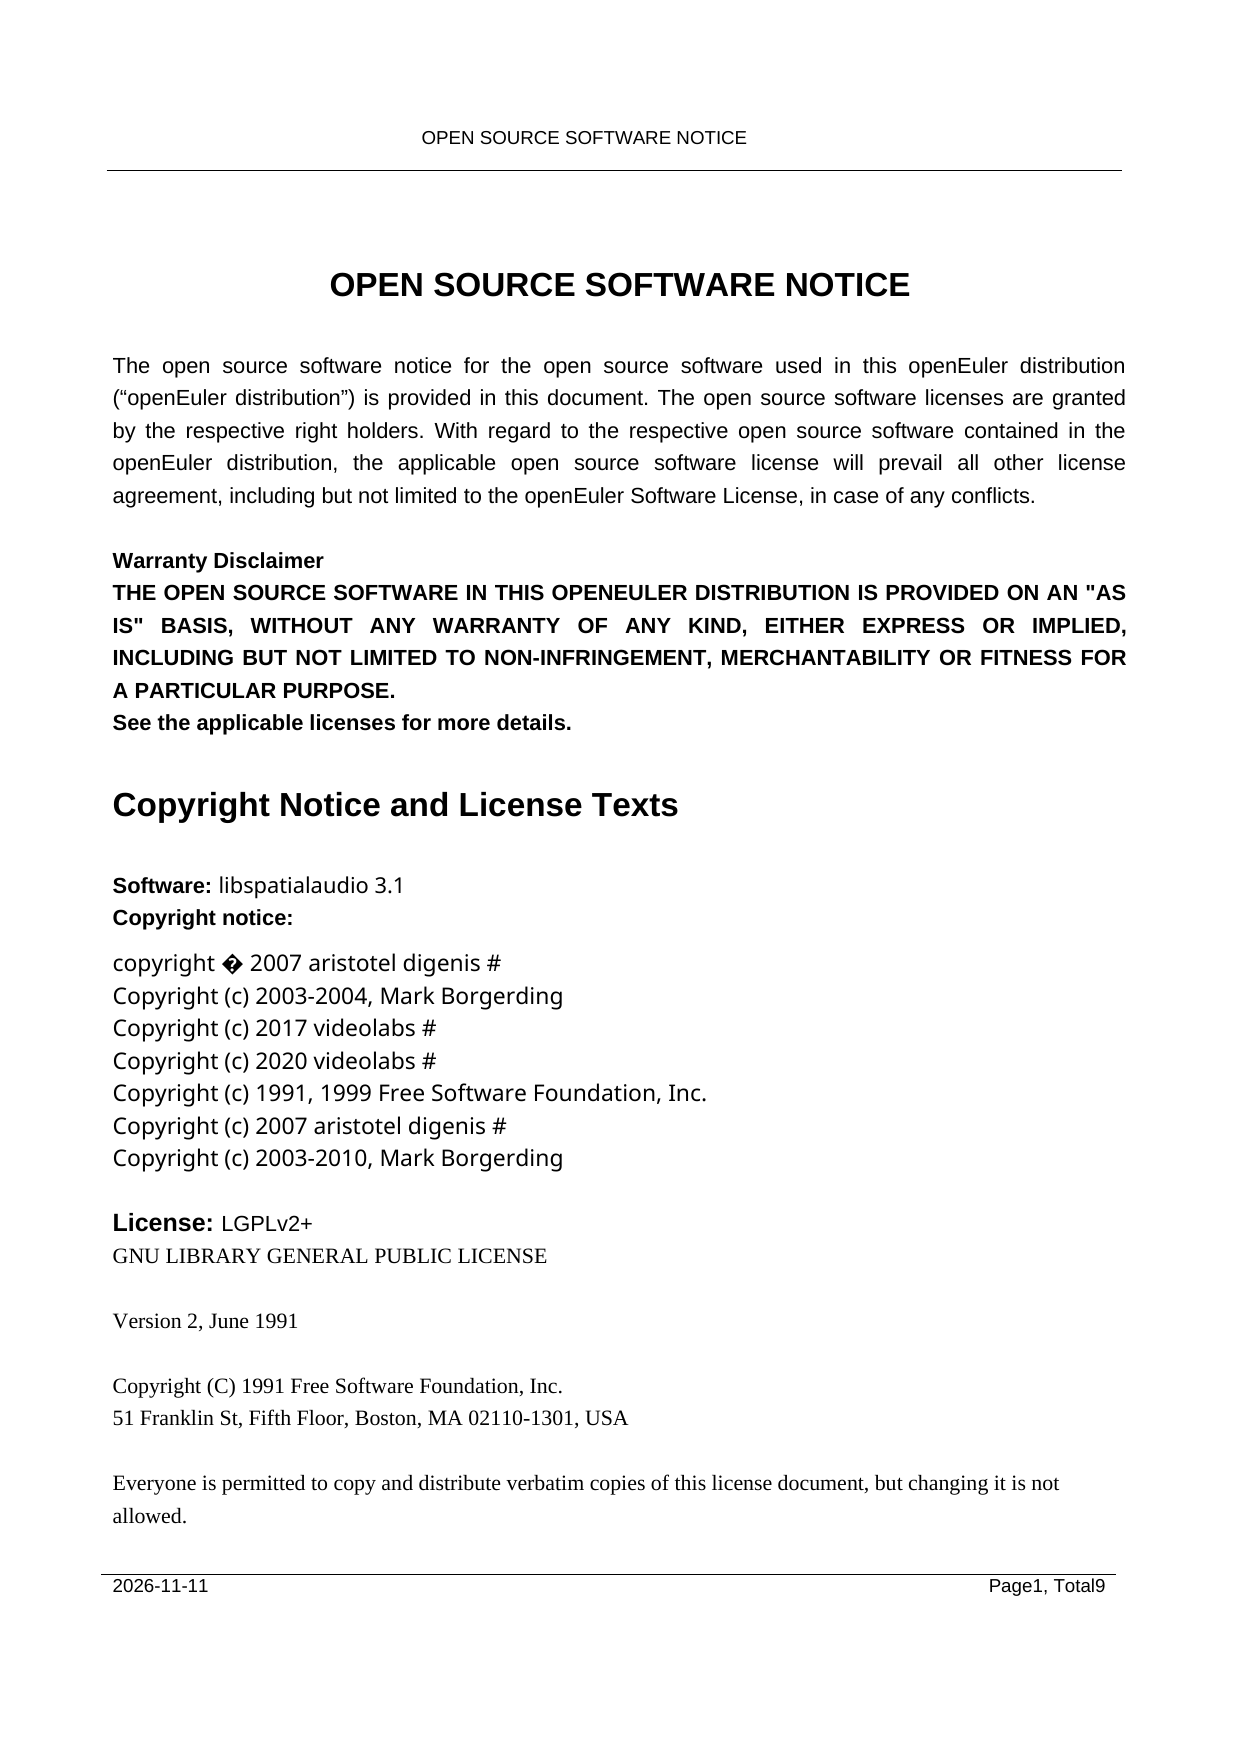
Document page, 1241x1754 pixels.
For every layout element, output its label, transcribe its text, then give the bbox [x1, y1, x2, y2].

text copyright � 2007 aristotel digenis # Copyright (c) 2003-2004, Mark Borgerding Copyright (c) 2017 videolabs # Copyright (c) 2020 videolabs # Copyright (c) 1991, 1999 Free Software Foundation, Inc. Copyright (c) 2007 aristotel digenis # Copyright (c) 2003-2010, Mark Borgerding [112, 947, 1128, 1207]
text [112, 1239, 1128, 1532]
text Copyright Notice and License Texts [112, 771, 1128, 836]
text OPEN SOURCE SOFTWARE NOTICE [112, 251, 1128, 316]
text THE OPEN SOURCE SOFTWARE IN THIS OPENEULER DISTRIBUTION IS PROVIDED ON AN "AS IS" BASIS, WITHOUT ANY WARRANTY OF ANY KIND, EITHER EXPRESS OR IMPLIED, INCLUDING BUT NOT LIMITED TO NON-INFRINGEMENT, MERCHANTABILITY OR FITNESS FOR A PARTICULAR PURPOSE. See the applicable licenses for more details. [112, 576, 1128, 739]
text License: LGPLv2+ [112, 1207, 1128, 1239]
text The open source software notice for the open source software used in this openEuler distribution (“openEuler distribution”) is provided in this document. The open source software licenses are granted by the respective right holders. With regard to the respective open source software contained in the openEuler distribution, the applicable open source software license will prevail all other license agreement, including but not limited to the openEuler Software License, in case of any conflicts. [112, 349, 1128, 511]
text Copyright notice: [112, 901, 1128, 934]
title Software: libspatialaudio 3.1 [112, 869, 1128, 901]
text Warranty Disclaimer [112, 544, 1128, 576]
